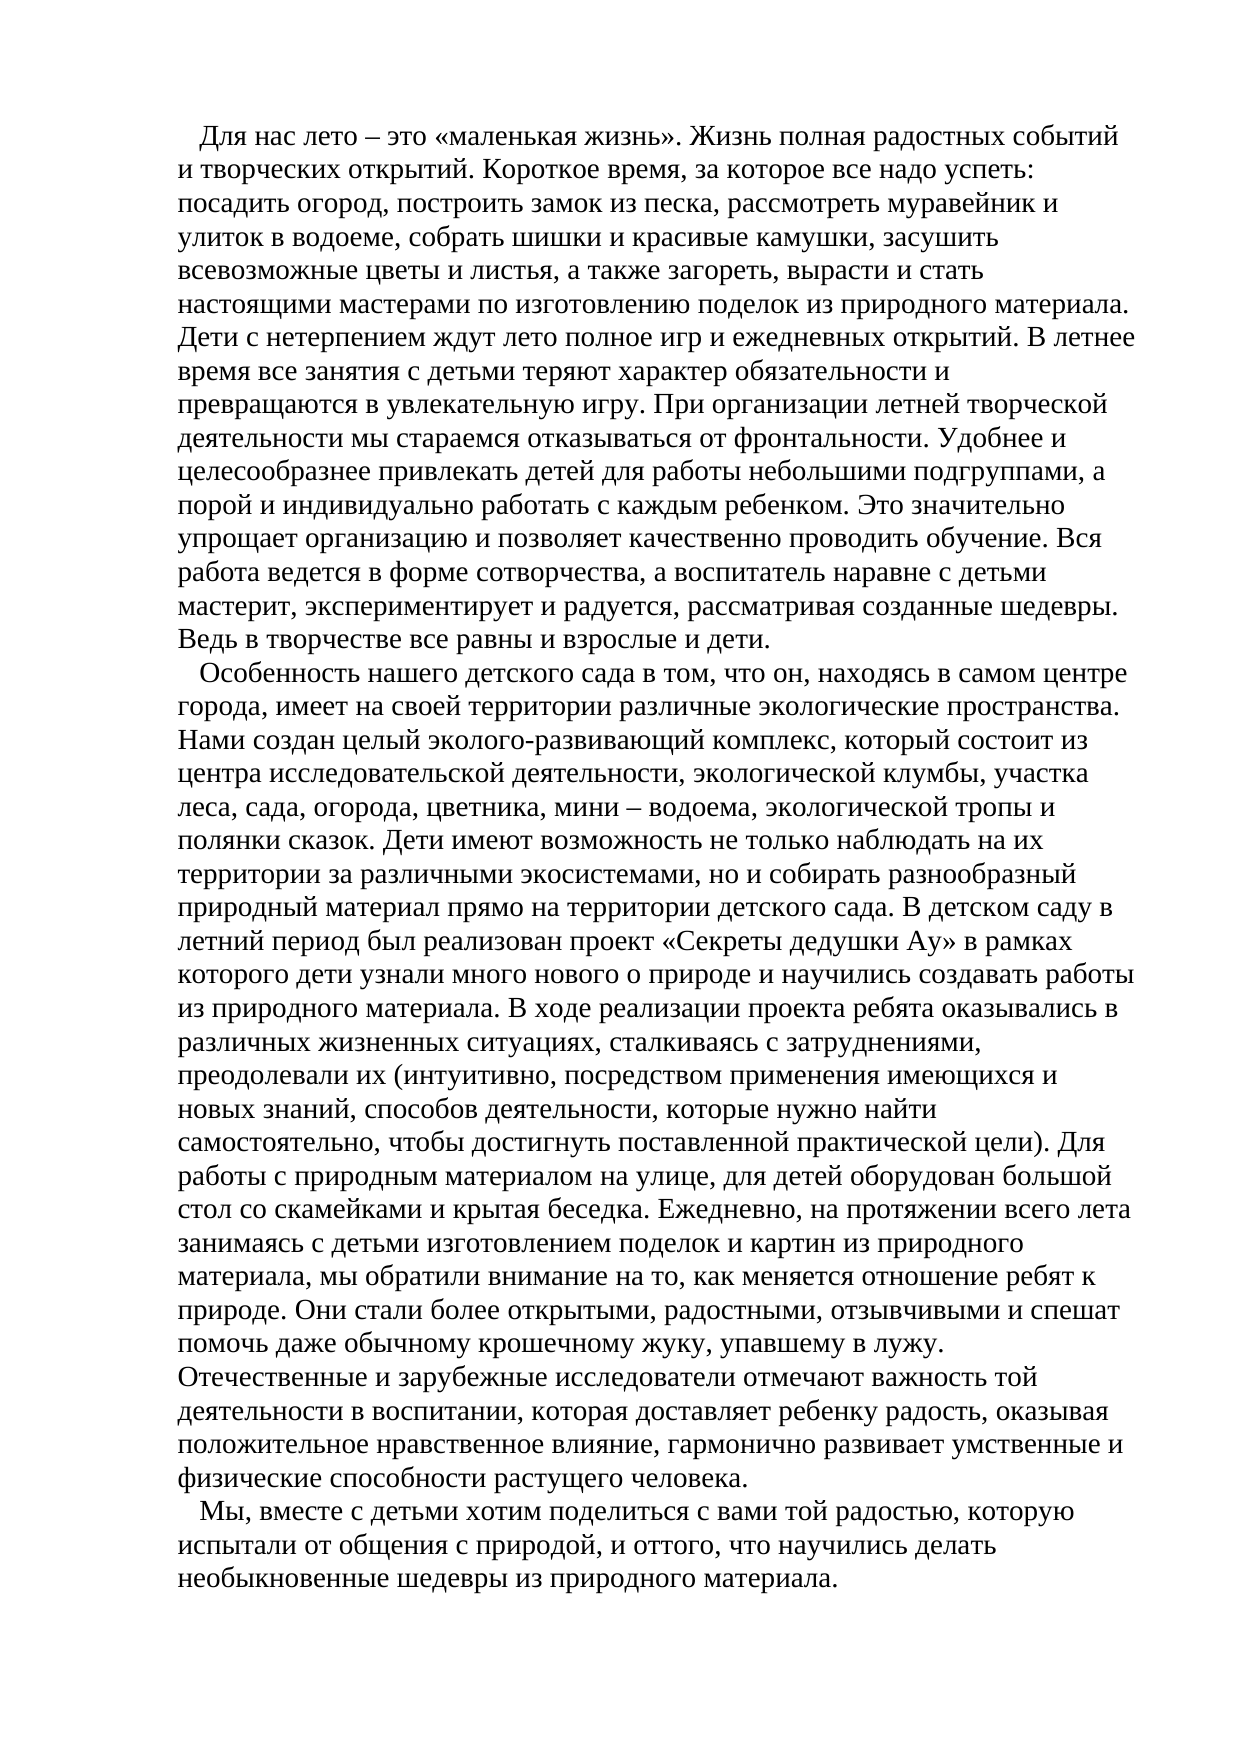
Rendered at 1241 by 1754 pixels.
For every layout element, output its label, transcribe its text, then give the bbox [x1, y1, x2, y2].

text Мы, вместе с детьми хотим поделиться с вами той радостью, которую испытали от общения с природой, и оттого, что научились делать необыкновенные шедевры из природного материала. [177, 1493, 1137, 1594]
text Для нас лето – это «маленькая жизнь». Жизнь полная радостных событий и творческих открытий. Короткое время, за которое все надо успеть: посадить огород, построить замок из песка, рассмотреть муравейник и улиток в водоеме, собрать шишки и красивые камушки, засушить всевозможные цветы и листья, а также загореть, вырасти и стать настоящими мастерами по изготовлению поделок из природного материала. Дети с нетерпением ждут лето полное игр и ежедневных открытий. В летнее время все занятия с детьми теряют характер обязательности и превращаются в увлекательную игру. При организации летней творческой деятельности мы стараемся отказываться от фронтальности. Удобнее и целесообразнее привлекать детей для работы небольшими подгруппами, а порой и индивидуально работать с каждым ребенком. Это значительно упрощает организацию и позволяет качественно проводить обучение. Вся работа ведется в форме сотворчества, а воспитатель наравне с детьми мастерит, экспериментирует и радуется, рассматривая созданные шедевры. Ведь в творчестве все равны и взрослые и дети. [177, 118, 1137, 655]
text Особенность нашего детского сада в том, что он, находясь в самом центре города, имеет на своей территории различные экологические пространства. Нами создан целый эколого-развивающий комплекс, который состоит из центра исследовательской деятельности, экологической клумбы, участка леса, сада, огорода, цветника, мини – водоема, экологической тропы и полянки сказок. Дети имеют возможность не только наблюдать на их территории за различными экосистемами, но и собирать разнообразный природный материал прямо на территории детского сада. В детском саду в летний период был реализован проект «Секреты дедушки Ау» в рамках которого дети узнали много нового о природе и научились создавать работы из природного материала. В ходе реализации проекта ребята оказывались в различных жизненных ситуациях, сталкиваясь с затруднениями, преодолевали их (интуитивно, посредством применения имеющихся и новых знаний, способов деятельности, которые нужно найти самостоятельно, чтобы достигнуть поставленной практической цели). Для работы с природным материалом на улице, для детей оборудован большой стол со скамейками и крытая беседка. Ежедневно, на протяжении всего лета занимаясь с детьми изготовлением поделок и картин из природного материала, мы обратили внимание на то, как меняется отношение ребят к природе. Они стали более открытыми, радостными, отзывчивыми и спешат помочь даже обычному крошечному жуку, упавшему в лужу. Отечественные и зарубежные исследователи отмечают важность той деятельности в воспитании, которая доставляет ребенку радость, оказывая положительное нравственное влияние, гармонично развивает умственные и физические способности растущего человека. [177, 655, 1137, 1493]
